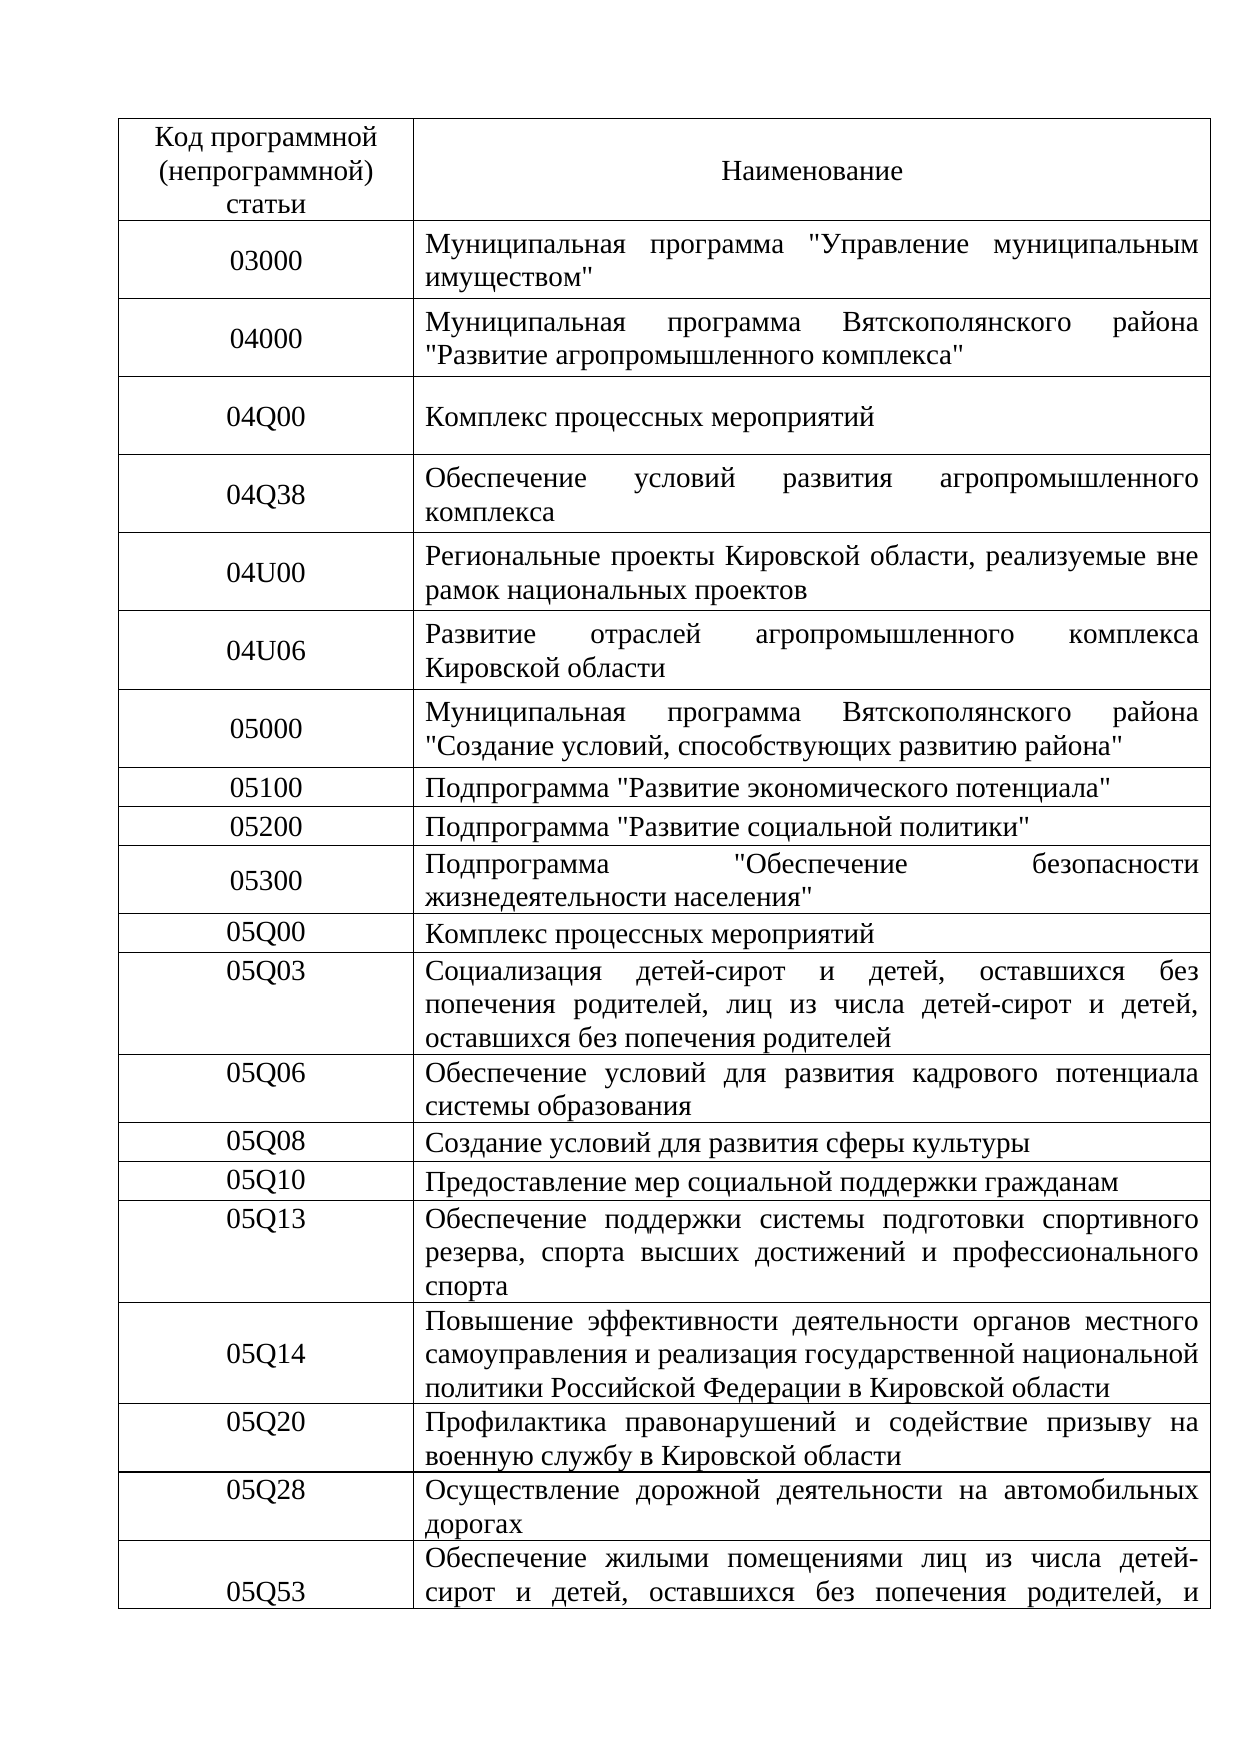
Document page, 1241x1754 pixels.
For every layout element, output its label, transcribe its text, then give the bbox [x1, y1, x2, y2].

table_cell 04Q00 [119, 377, 413, 454]
table_cell 05000 [119, 690, 413, 767]
table_cell Создание условий для развития сферы культуры [414, 1123, 1210, 1161]
table_cell Подпрограмма "Развитие социальной политики" [414, 807, 1210, 845]
table_cell 05Q08 [119, 1123, 413, 1161]
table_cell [414, 1541, 1210, 1608]
table_cell 05Q03 [119, 953, 413, 1054]
table_cell 05Q13 [119, 1201, 413, 1302]
table_cell 04000 [119, 299, 413, 376]
table_cell 04Q38 [119, 455, 413, 532]
table_cell 04U06 [119, 611, 413, 688]
table_header Наименование [414, 119, 1210, 220]
table_cell 05Q10 [119, 1162, 413, 1200]
table_cell 03000 [119, 221, 413, 298]
table_cell Осуществление дорожной деятельности на автомобильных дорогах [414, 1473, 1210, 1539]
table_cell 05Q14 [119, 1303, 413, 1403]
table_cell Подпрограмма "Обеспечение безопасности жизнедеятельности населения" [414, 846, 1210, 913]
table_cell Профилактика правонарушений и содействие призыву на военную службу в Кировской области [414, 1404, 1210, 1471]
table_cell 05Q20 [119, 1404, 413, 1471]
table_cell Муниципальная программа Вятскополянского района "Развитие агропромышленного комплекса" [414, 299, 1210, 376]
table_cell Развитие отраслей агропромышленного комплекса Кировской области [414, 611, 1210, 688]
table_cell Обеспечение условий для развития кадрового потенциала системы образования [414, 1055, 1210, 1122]
table_cell 05300 [119, 846, 413, 913]
table_cell 05Q00 [119, 914, 413, 952]
table_cell 05Q28 [119, 1473, 413, 1539]
table_cell Комплекс процессных мероприятий [414, 377, 1210, 454]
table_cell Обеспечение поддержки системы подготовки спортивного резерва, спорта высших достижений и профессионального спорта [414, 1201, 1210, 1302]
table_cell Обеспечение условий развития агропромышленного комплекса [414, 455, 1210, 532]
table_cell 04U00 [119, 533, 413, 610]
table_cell Подпрограмма "Развитие экономического потенциала" [414, 768, 1210, 806]
table_cell 05200 [119, 807, 413, 845]
table_cell Муниципальная программа Вятскополянского района "Создание условий, способствующих развитию района" [414, 690, 1210, 767]
table_cell 05Q53 [119, 1541, 413, 1608]
table_cell 05100 [119, 768, 413, 806]
table_cell Комплекс процессных мероприятий [414, 914, 1210, 952]
table_cell Повышение эффективности деятельности органов местного самоуправления и реализация государственной национальной политики Российской Федерации в Кировской области [414, 1303, 1210, 1403]
table_header Код программной (непрограммной) статьи [119, 119, 413, 220]
table_cell Предоставление мер социальной поддержки гражданам [414, 1162, 1210, 1200]
table_cell 05Q06 [119, 1055, 413, 1122]
table_cell Социализация детей-сирот и детей, оставшихся без попечения родителей, лиц из числа детей-сирот и детей, оставшихся без попечения родителей [414, 953, 1210, 1054]
table_cell Муниципальная программа "Управление муниципальным имуществом" [414, 221, 1210, 298]
table_cell Региональные проекты Кировской области, реализуемые вне рамок национальных проектов [414, 533, 1210, 610]
